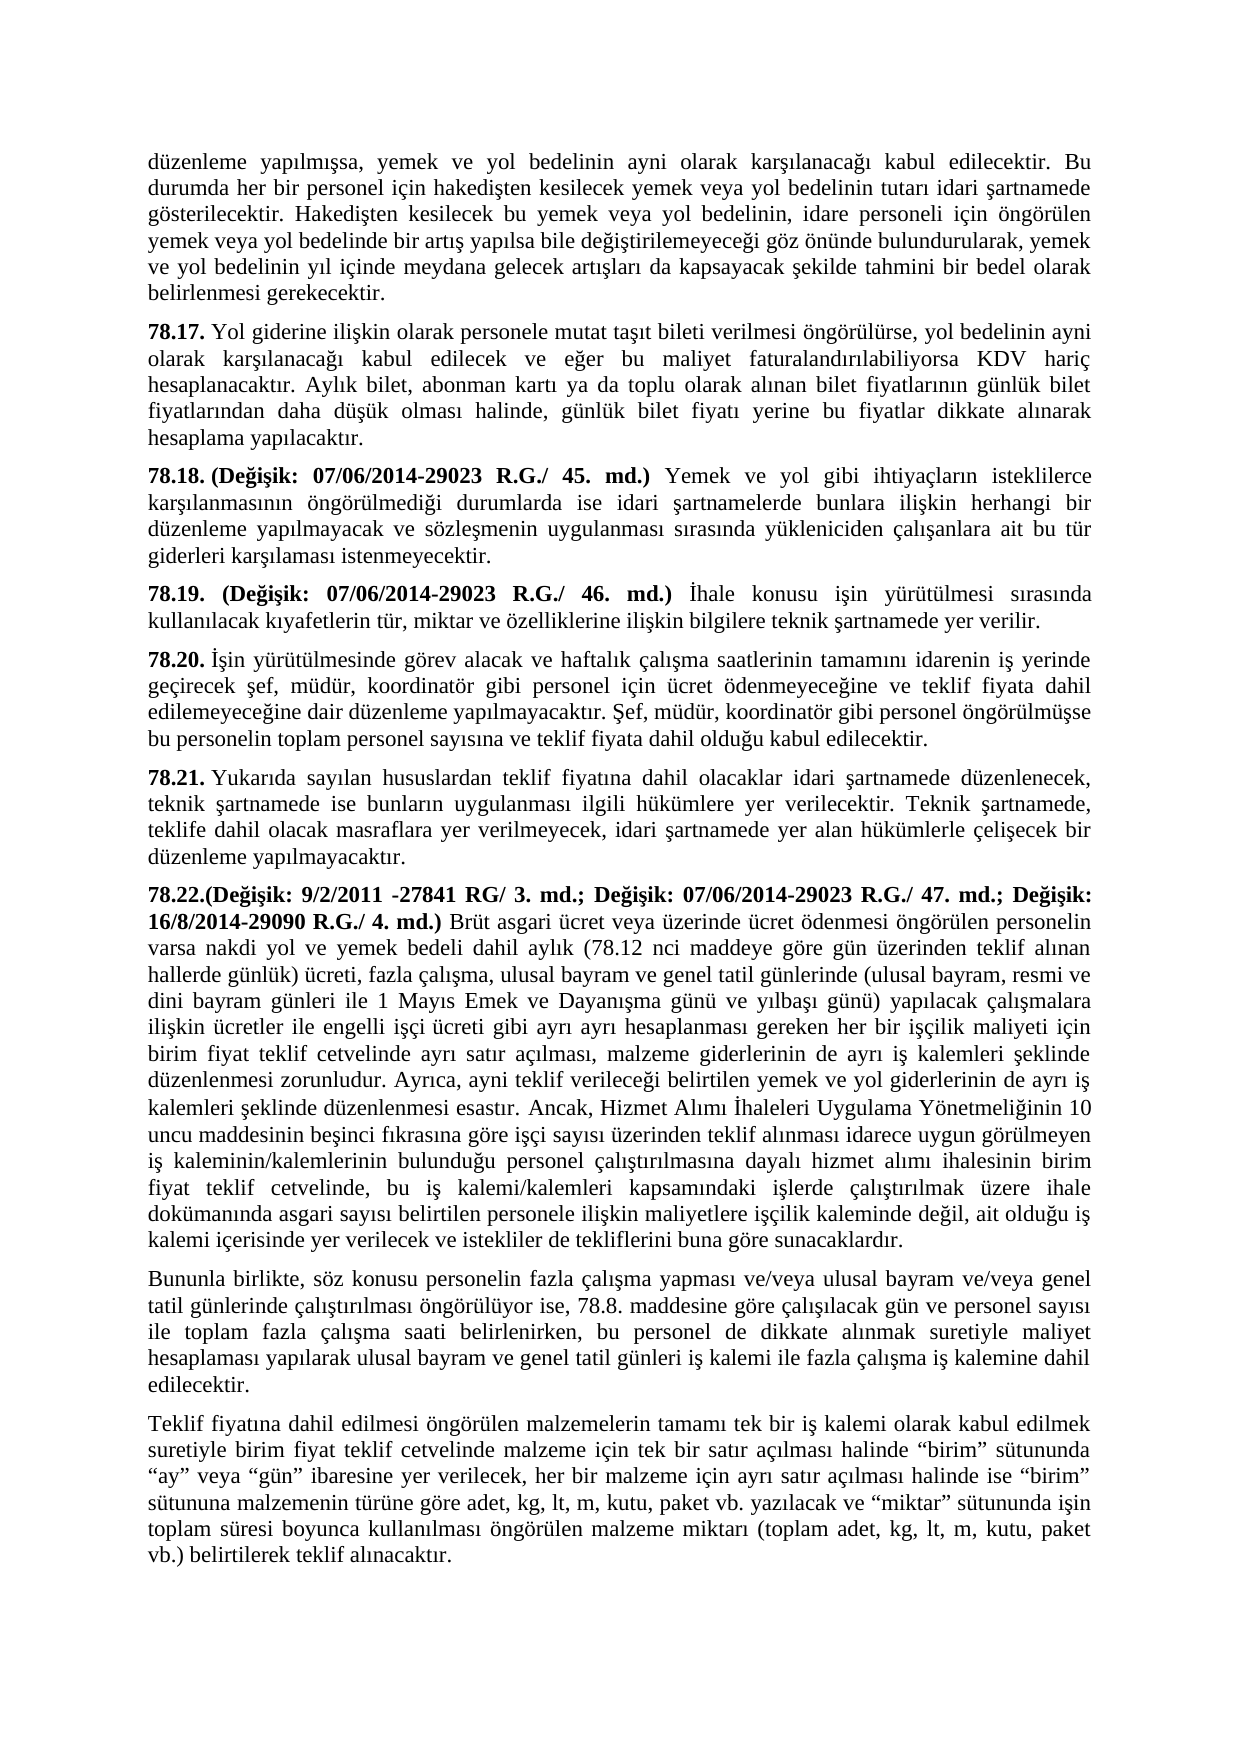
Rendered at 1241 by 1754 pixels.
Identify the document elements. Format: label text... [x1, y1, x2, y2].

text 78.17. Yol giderine ilişkin olarak personele mutat taşıt bileti verilmesi öngörülürse, yol bedelinin ayni olarak karşılanacağı kabul edilecek ve eğer bu maliyet faturalandırılabiliyorsa KDV hariç hesaplanacaktır. Aylık bilet, abonman kartı ya da toplu olarak alınan bilet fiyatlarının günlük bilet fiyatlarından daha düşük olması halinde, günlük bilet fiyatı yerine bu fiyatlar dikkate alınarak hesaplama yapılacaktır. [148, 318, 1092, 450]
list 78.18. (Değişik: 07/06/2014-29023 R.G./ 45. md.) Yemek ve yol gibi ihtiyaçların isteklilerce karşılanmasının öngörülmediği durumlarda ise idari şartnamelerde bunlara ilişkin herhangi bir düzenleme yapılmayacak ve sözleşmenin uygulanması sırasında yükleniciden çalışanlara ait bu tür giderleri karşılaması istenmeyecektir. [148, 463, 1092, 568]
text 78.21. Yukarıda sayılan hususlardan teklif fiyatına dahil olacaklar idari şartnamede düzenlenecek, teknik şartnamede ise bunların uygulanması ilgili hükümlere yer verilecektir. Teknik şartnamede, teklife dahil olacak masraflara yer verilmeyecek, idari şartnamede yer alan hükümlerle çelişecek bir düzenleme yapılmayacaktır. [148, 764, 1092, 869]
text 78.20. İşin yürütülmesinde görev alacak ve haftalık çalışma saatlerinin tamamını idarenin iş yerinde geçirecek şef, müdür, koordinatör gibi personel için ücret ödenmeyeceğine ve teklif fiyata dahil edilemeyeceğine dair düzenleme yapılmayacaktır. Şef, müdür, koordinatör gibi personel öngörülmüşse bu personelin toplam personel sayısına ve teklif fiyata dahil olduğu kabul edilecektir. [148, 646, 1092, 751]
text Teklif fiyatına dahil edilmesi öngörülen malzemelerin tamamı tek bir iş kalemi olarak kabul edilmek suretiyle birim fiyat teklif cetvelinde malzeme için tek bir satır açılması halinde “birim” sütununda “ay” veya “gün” ibaresine yer verilecek, her bir malzeme için ayrı satır açılması halinde ise “birim” sütununa malzemenin türüne göre adet, kg, lt, m, kutu, paket vb. yazılacak ve “miktar” sütununda işin toplam süresi boyunca kullanılması öngörülen malzeme miktarı (toplam adet, kg, lt, m, kutu, paket vb.) belirtilerek teklif alınacaktır. [148, 1410, 1092, 1568]
text 78.19. (Değişik: 07/06/2014-29023 R.G./ 46. md.) İhale konusu işin yürütülmesi sırasında kullanılacak kıyafetlerin tür, miktar ve özelliklerine ilişkin bilgilere teknik şartnamede yer verilir. [148, 581, 1092, 633]
text Bununla birlikte, söz konusu personelin fazla çalışma yapması ve/veya ulusal bayram ve/veya genel tatil günlerinde çalıştırılması öngörülüyor ise, 78.8. maddesine göre çalışılacak gün ve personel sayısı ile toplam fazla çalışma saati belirlenirken, bu personel de dikkate alınmak suretiyle maliyet hesaplaması yapılarak ulusal bayram ve genel tatil günleri iş kalemi ile fazla çalışma iş kalemine dahil edilecektir. [148, 1265, 1092, 1397]
text 78.22.(Değişik: 9/2/2011 -27841 RG/ 3. md.; Değişik: 07/06/2014-29023 R.G./ 47. md.; Değişik: 16/8/2014-29090 R.G./ 4. md.) Brüt asgari ücret veya üzerinde ücret ödenmesi öngörülen personelin varsa nakdi yol ve yemek bedeli dahil aylık (78.12 nci maddeye göre gün üzerinden teklif alınan hallerde günlük) ücreti, fazla çalışma, ulusal bayram ve genel tatil günlerinde (ulusal bayram, resmi ve dini bayram günleri ile 1 Mayıs Emek ve Dayanışma günü ve yılbaşı günü) yapılacak çalışmalara ilişkin ücretler ile engelli işçi ücreti gibi ayrı ayrı hesaplanması gereken her bir işçilik maliyeti için birim fiyat teklif cetvelinde ayrı satır açılması, malzeme giderlerinin de ayrı iş kalemleri şeklinde düzenlenmesi zorunludur. Ayrıca, ayni teklif verileceği belirtilen yemek ve yol giderlerinin de ayrı iş kalemleri şeklinde düzenlenmesi esastır. Ancak, Hizmet Alımı İhaleleri Uygulama Yönetmeliğinin 10 uncu maddesinin beşinci fıkrasına göre işçi sayısı üzerinden teklif alınması idarece uygun görülmeyen iş kaleminin/kalemlerinin bulunduğu personel çalıştırılmasına dayalı hizmet alımı ihalesinin birim fiyat teklif cetvelinde, bu iş kalemi/kalemleri kapsamındaki işlerde çalıştırılmak üzere ihale dokümanında asgari sayısı belirtilen personele ilişkin maliyetlere işçilik kaleminde değil, ait olduğu iş kalemi içerisinde yer verilecek ve istekliler de tekliflerini buna göre sunacaklardır. [148, 882, 1092, 1253]
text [148, 148, 1092, 306]
